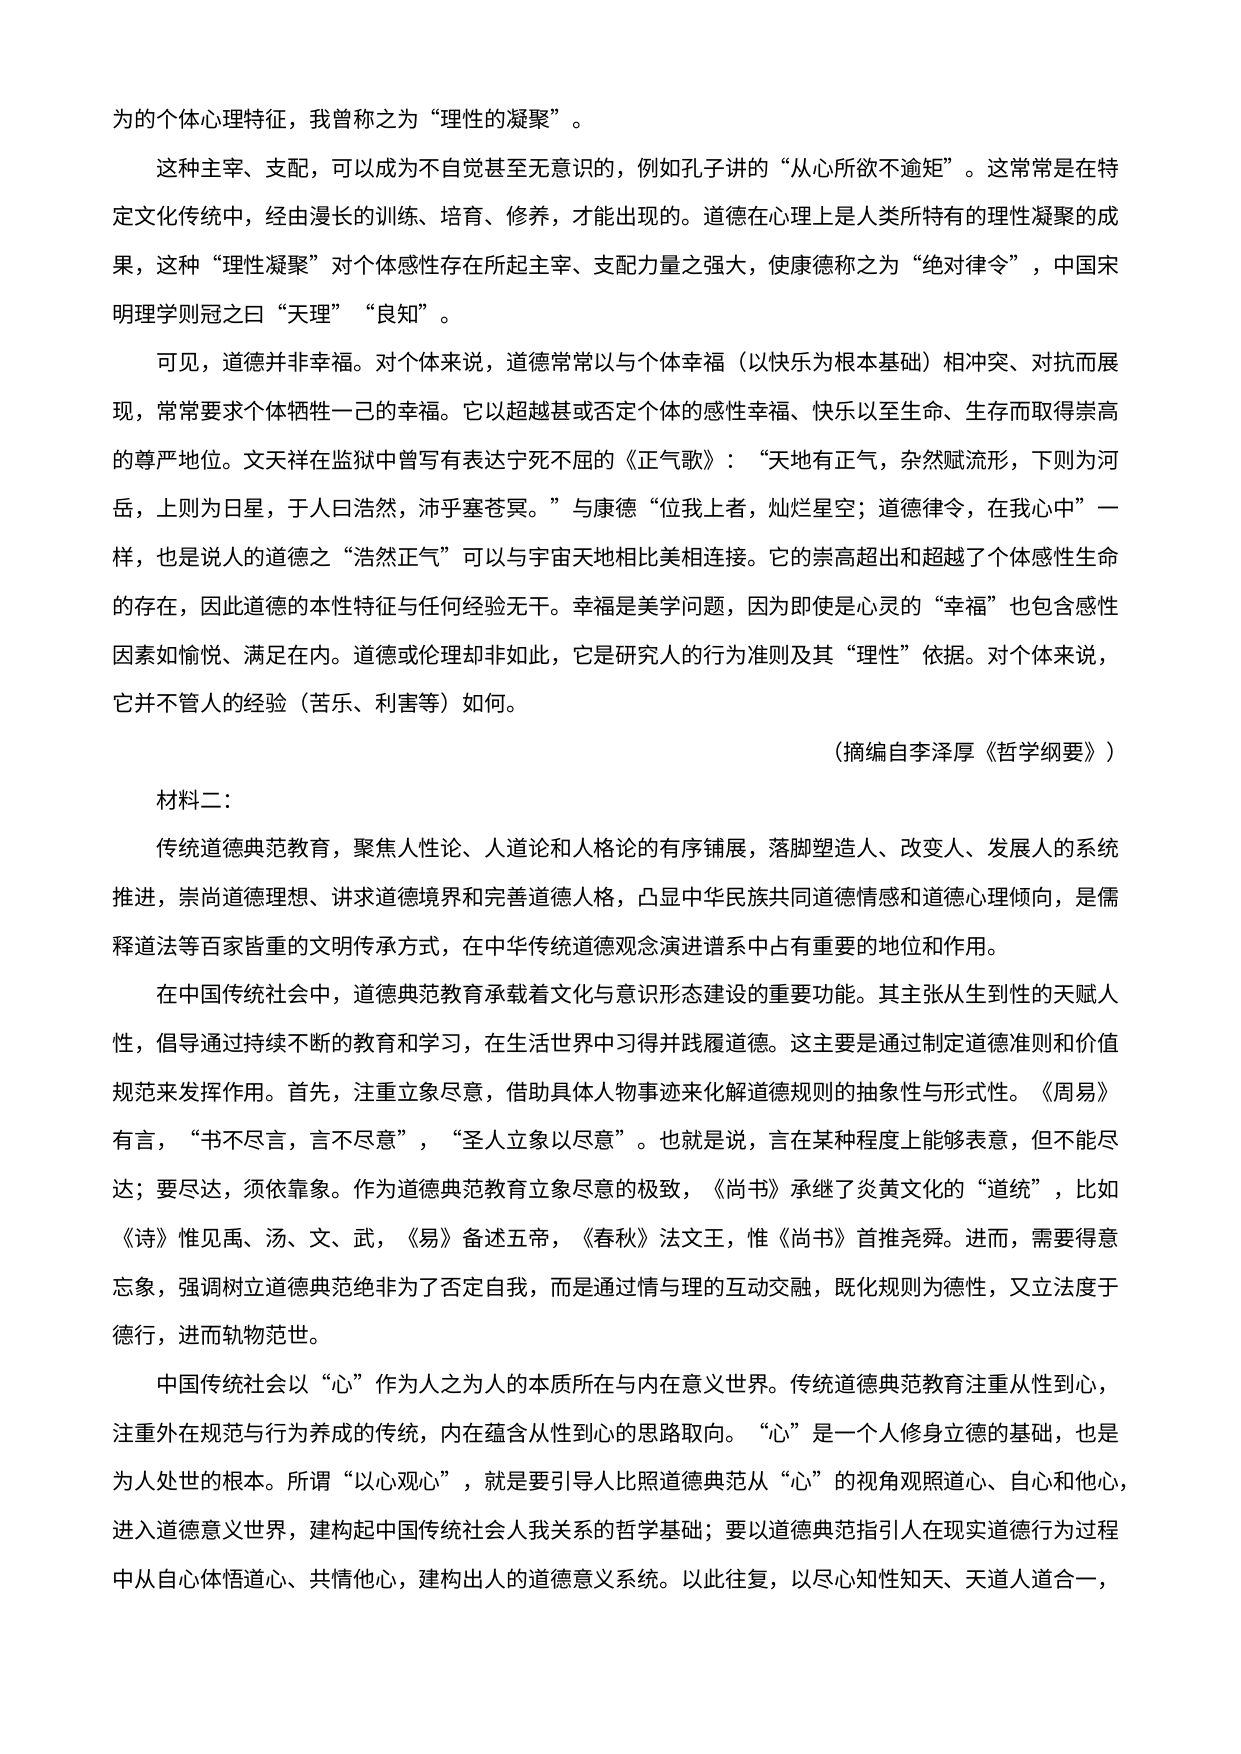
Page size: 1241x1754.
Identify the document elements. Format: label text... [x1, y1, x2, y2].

text （摘编自李泽厚《哲学纲要》） [112, 734, 1128, 767]
text 传统道德典范教育，聚焦人性论、人道论和人格论的有序铺展，落脚塑造人、改变人、发展人的系统推进，崇尚道德理想、讲求道德境界和完善道德人格，凸显中华民族共同道德情感和道德心理倾向，是儒释道法等百家皆重的文明传承方式，在中华传统道德观念演进谱系中占有重要的地位和作用。 [112, 831, 1128, 961]
text 可见，道德并非幸福。对个体来说，道德常常以与个体幸福（以快乐为根本基础）相冲突、对抗而展现，常常要求个体牺牲一己的幸福。它以超越甚或否定个体的感性幸福、快乐以至生命、生存而取得崇高的尊严地位。文天祥在监狱中曾写有表达宁死不屈的《正气歌》：“天地有正气，杂然赋流形，下则为河岳，上则为日星，于人曰浩然，沛乎塞苍冥。”与康德“位我上者，灿烂星空；道德律令，在我心中”一样，也是说人的道德之“浩然正气”可以与宇宙天地相比美相连接。它的崇高超出和超越了个体感性生命的存在，因此道德的本性特征与任何经验无干。幸福是美学问题，因为即使是心灵的“幸福”也包含感性因素如愉悦、满足在内。道德或伦理却非如此，它是研究人的行为准则及其“理性”依据。对个体来说，它并不管人的经验（苦乐、利害等）如何。 [112, 345, 1128, 718]
text 这种主宰、支配，可以成为不自觉甚至无意识的，例如孔子讲的“从心所欲不逾矩”。这常常是在特定文化传统中，经由漫长的训练、培育、修养，才能出现的。道德在心理上是人类所特有的理性凝聚的成果，这种“理性凝聚”对个体感性存在所起主宰、支配力量之强大，使康德称之为“绝对律令”，中国宋明理学则冠之曰“天理”“良知”。 [112, 150, 1128, 329]
text 材料二： [112, 783, 1128, 815]
text 在中国传统社会中，道德典范教育承载着文化与意识形态建设的重要功能。其主张从生到性的天赋人性，倡导通过持续不断的教育和学习，在生活世界中习得并践履道德。这主要是通过制定道德准则和价值规范来发挥作用。首先，注重立象尽意，借助具体人物事迹来化解道德规则的抽象性与形式性。《周易》有言，“书不尽言，言不尽意”，“圣人立象以尽意”。也就是说，言在某种程度上能够表意，但不能尽达；要尽达，须依靠象。作为道德典范教育立象尽意的极致，《尚书》承继了炎黄文化的“道统”，比如《诗》惟见禹、汤、文、武，《易》备述五帝，《春秋》法文王，惟《尚书》首推尧舜。进而，需要得意忘象，强调树立道德典范绝非为了否定自我，而是通过情与理的互动交融，既化规则为德性，又立法度于德行，进而轨物范世。 [112, 977, 1128, 1351]
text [112, 1366, 1128, 1594]
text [112, 102, 1128, 134]
